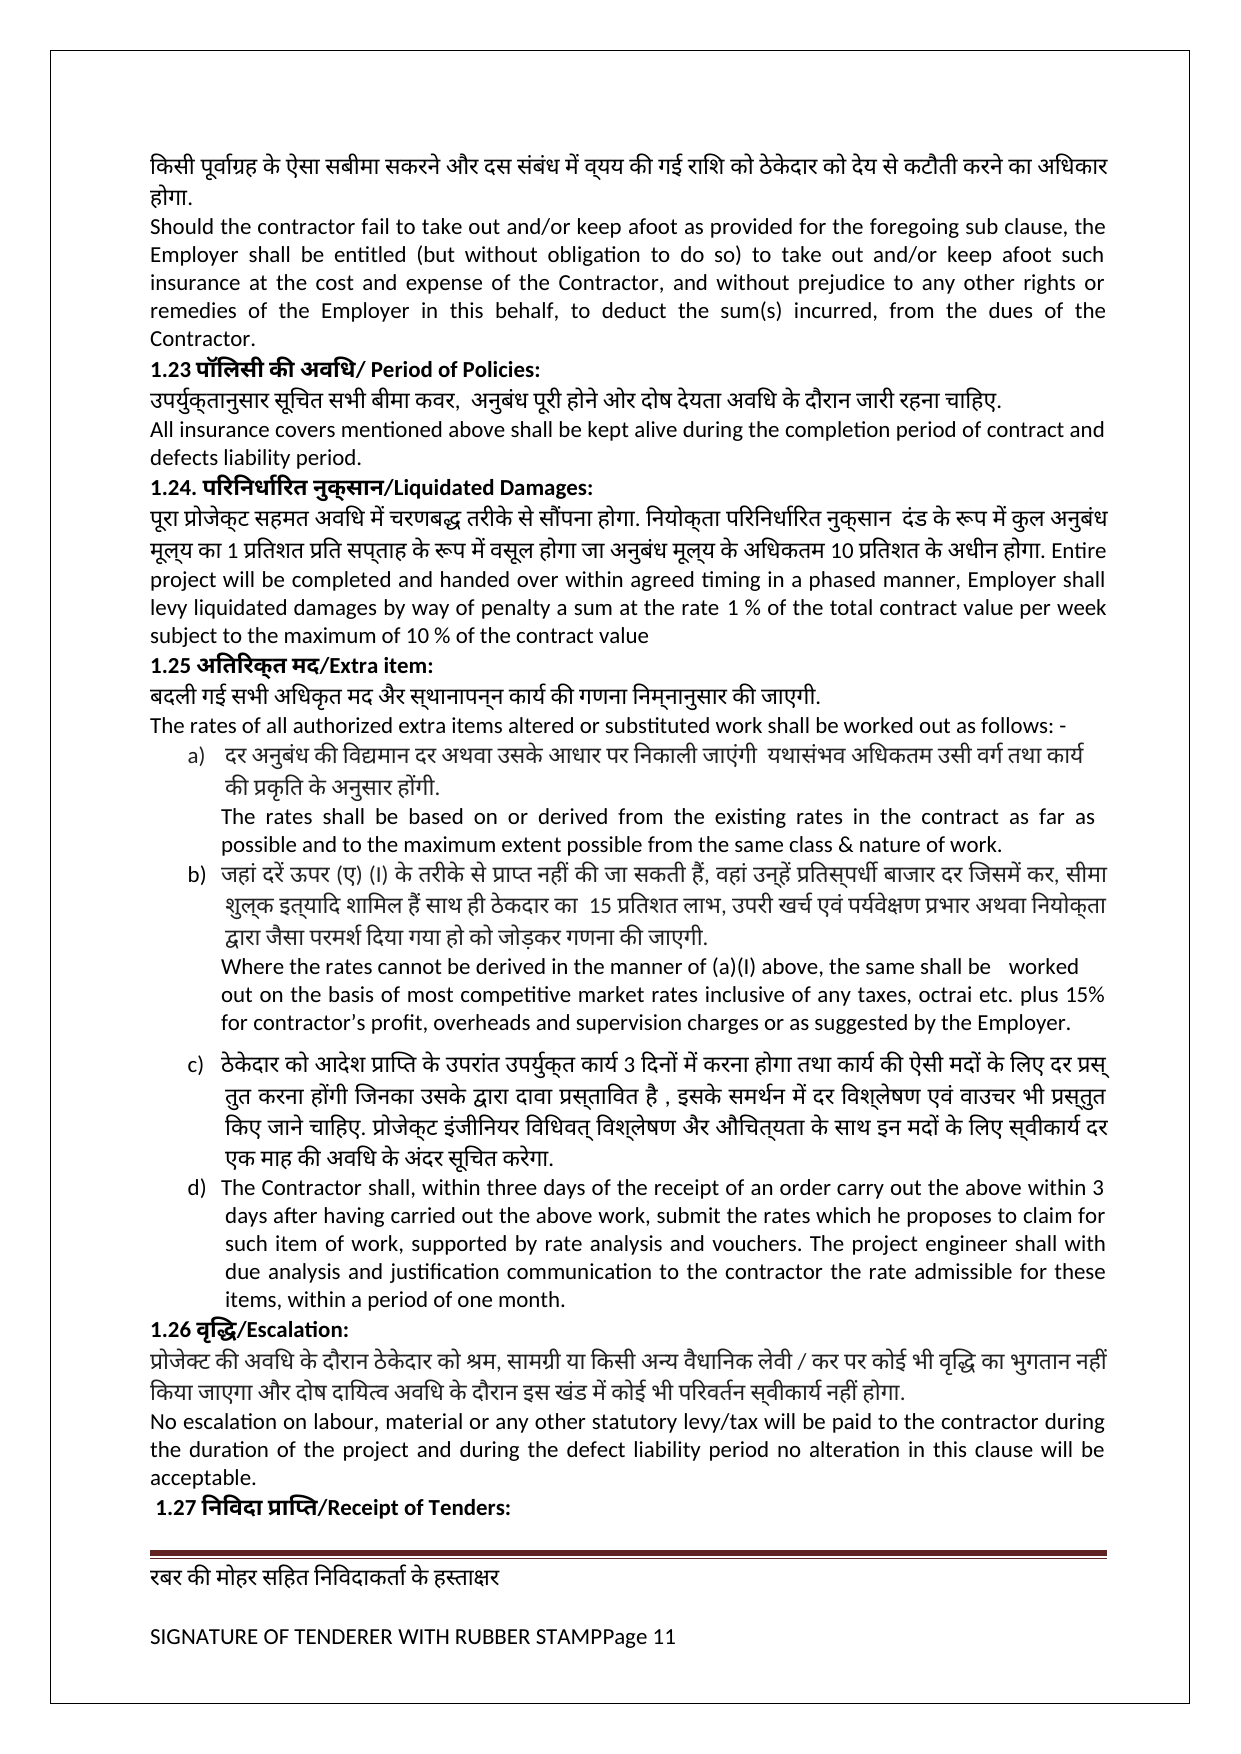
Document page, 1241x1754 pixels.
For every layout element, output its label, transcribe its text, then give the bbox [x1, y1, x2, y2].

text 1.24. परिनिर्धारित नुक्‍सान/Liquidated Damages: [150, 471, 1107, 502]
text उपर्युक्‍तानुसार सूचित सभी बीमा कवर, अनुबंध पूरी होने ओर दोष देयता अवधि के दौरान जारी रहना चाहिए. [150, 384, 1107, 415]
text The rates of all authorized extra items altered or substituted work shall be worked out as follows: - [150, 711, 1107, 739]
list जहां दरें ऊपर (ए) (I) के तरीके से प्राप्त नहीं की जा सकती हैं, वहां उन्‍हें प्रतिस्‍पर्धी बाजार दर जिसमें कर, सीमा शुल्‍क इत्‍यादि शामिल हैं साथ ही ठेकदार का 15 प्रतिशत लाभ, उपरी खर्च एवं पर्यवेक्षण प्रभार अथवा नियोक्‍ता द्वारा जैसा परमर्श दिया गया हो को जोड़कर गणना की जाएगी. [187, 858, 1107, 952]
list ठेकेदार को आदेश प्राप्ति के उपरांत उपर्युक्‍त कार्य 3 दिनों में करना होगा तथा कार्य की ऐसी मदों के लिए दर प्रस्‍तुत करना होंगी जिनका उसके द्वारा दावा प्रस्‍तावित है , इसके समर्थन में दर विश्‍लेषण एवं वाउचर भी प्रस्‍तुत किए जाने चाहिए. प्रोजेक्‍ट इंजीनियर विधिवत् विश्‍लेषण अैर औचित्‍यता के साथ इन मदों के लिए स्‍वीकार्य दर एक माह की अवधि के अंदर सूचित करेगा. [187, 1048, 1107, 1173]
text No escalation on labour, material or any other statutory levy/tax will be paid to the contractor during the duration of the project and during the defect liability period no alteration in this clause will be acceptable. [150, 1407, 1107, 1491]
text 1.23पॉलिसी की अवधि/ Period of Policies: [150, 353, 1107, 384]
text Should the contractor fail to take out and/or keep afoot as provided for the foregoing sub clause, the Employer shall be entitled (but without obligation to do so) to take out and/or keep afoot such insurance at the cost and expense of the Contractor, and without prejudice to any other rights or remedies of the Employer in this behalf, to deduct the sum(s) incurred, from the dues of the Contractor. [150, 212, 1107, 353]
text All insurance covers mentioned above shall be kept alive during the completion period of contract and defects liability period. [150, 415, 1107, 471]
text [150, 150, 1107, 212]
text 1.25 अतिरिक्‍त मद/Extra item: [150, 649, 1107, 680]
text Where the rates cannot be derived in the manner of (a)(I) above, the same shall be worked out on the basis of most competitive market rates inclusive of any taxes, octrai etc. plus 15% for contractor’s profit, overheads and supervision charges or as suggested by the Employer. [187, 952, 1107, 1036]
text The rates shall be based on or derived from the existing rates in the contract as far as possible and to the maximum extent possible from the same class & nature of work. [150, 802, 1107, 858]
text बदली गई सभी अधिकृत मद अैर स्‍थानापन्‍न कार्य की गणना निम्‍नानुसार की जाएगी. [150, 680, 1107, 711]
list दर अनुबंध की विद्यमान दर अथवा उसके आधार पर निकाली जाएंगी यथासंभव अधिकतम उसी वर्ग तथा कार्य की प्रकृति के अनुसार होंगी. [187, 739, 1107, 802]
text प्रोजेक्ट की अवधि के दौरान ठेकेदार को श्रम, सामग्री या किसी अन्य वैधानिक लेवी / कर पर कोई भी वृद्धि का भुगतान नहीं किया जाएगा और दोष दायित्व अवधि के दौरान इस खंड में कोई भी परिवर्तन स्‍वीकार्य नहीं होगा. [150, 1345, 1107, 1407]
list The Contractor shall, within three days of the receipt of an order carry out the above within 3 days after having carried out the above work, submit the rates which he proposes to claim for such item of work, supported by rate analysis and vouchers. The project engineer shall with due analysis and justification communication to the contractor the rate admissible for these items, within a period of one month. [187, 1173, 1107, 1313]
text 1.27 निविदा प्राप्ति/Receipt of Tenders: [150, 1491, 1107, 1522]
text पूरा प्रोजेक्‍ट सहमत अवधि में चरणबद्ध तरीके से सौंपना होगा. नियोक्‍ता परिनिर्धारित नुक्‍सान दंड के रूप में कुल अनुबंध मूल्‍य का 1 प्रतिशत प्रति सप्‍ताह के रूप में वसूल होगा जा अनुबंध मूल्‍य के अधिकतम 10 प्रतिशत के अधीन होगा. Entire project will be completed and handed over within agreed timing in a phased manner, Employer shall levy liquidated damages by way of penalty a sum at the rate 1 % of the total contract value per week subject to the maximum of 10 % of the contract value [150, 502, 1107, 649]
text 1.26 वृद्धि/Escalation: [150, 1313, 1107, 1345]
